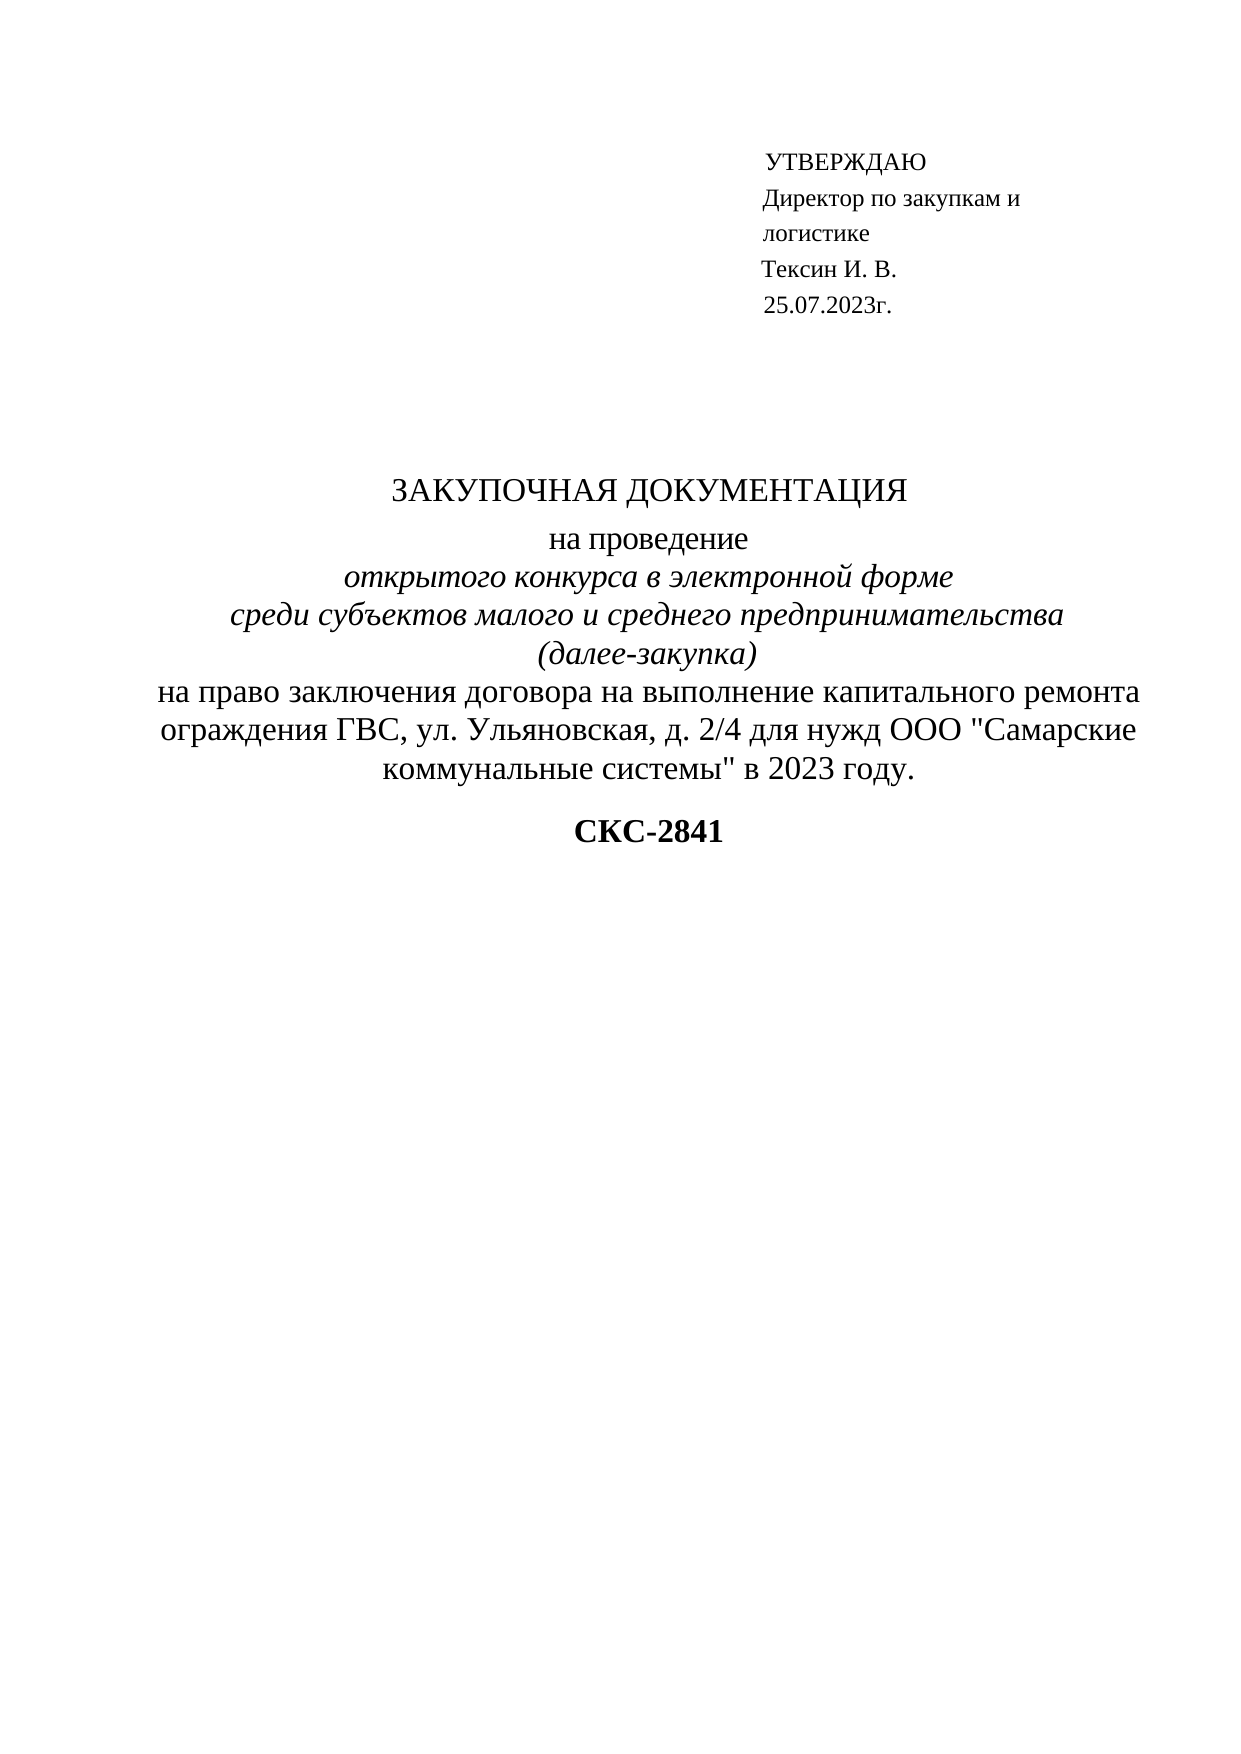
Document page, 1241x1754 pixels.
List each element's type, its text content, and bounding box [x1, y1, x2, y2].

text СКС-2841 [131, 811, 1166, 850]
text ЗАКУПОЧНАЯ ДОКУМЕНТАЦИЯ [131, 470, 1168, 508]
text (далее-закупка) [131, 633, 1166, 671]
text на право заключения договора на выполнение капитального ремонта ограждения ГВС, ул. Ульяновская, д. 2/4 для нужд ООО "Самарские коммунальные системы" в 2023 году. [131, 671, 1166, 786]
text УТВЕРЖДАЮ [131, 147, 1168, 175]
text среди субъектов малого и среднего предпринимательства [131, 595, 1166, 633]
text открытого конкурса в электронной форме [131, 556, 1166, 595]
text на проведение [131, 518, 1166, 556]
text Тексин И. В. [131, 254, 1168, 283]
text логистике [131, 218, 1168, 247]
text 25.07.2023г. [131, 290, 1168, 319]
text Директор по закупкам и [131, 183, 1168, 211]
